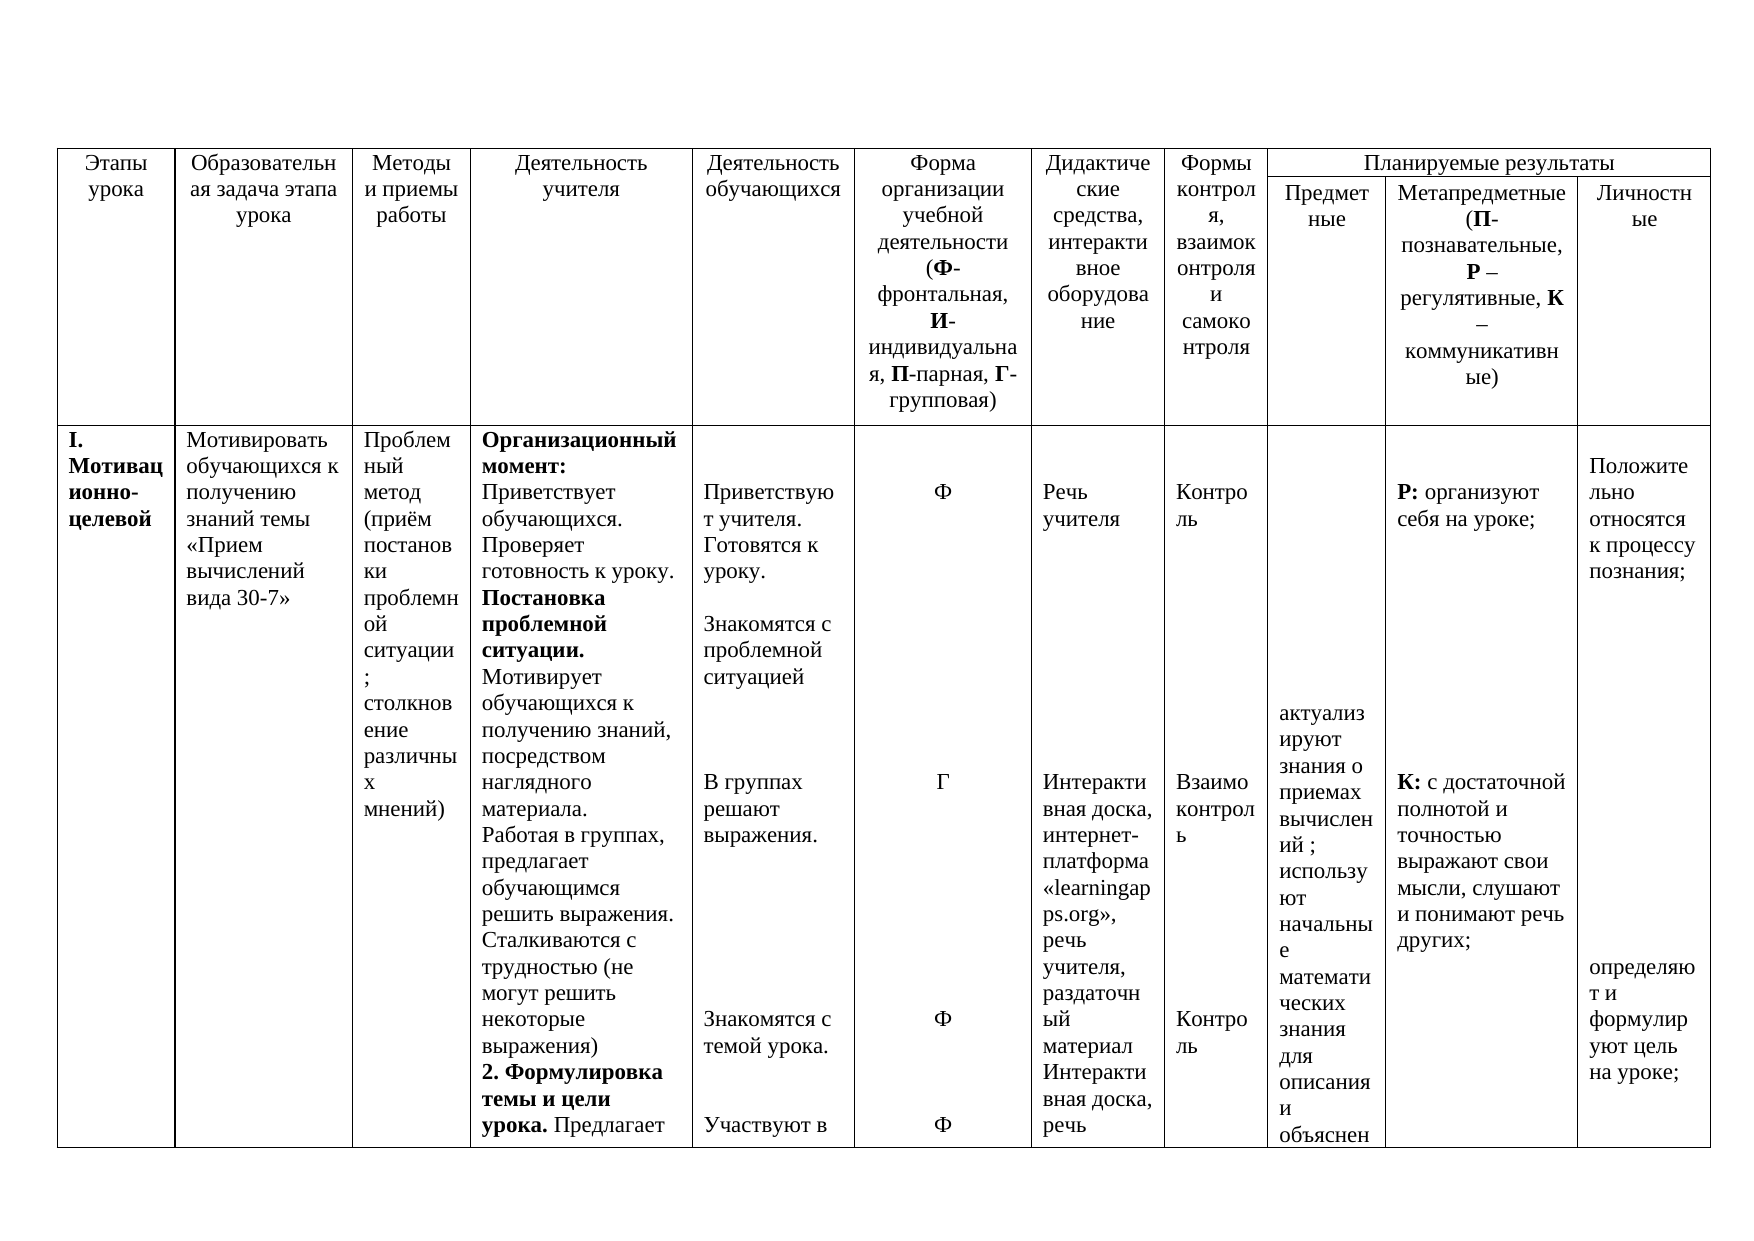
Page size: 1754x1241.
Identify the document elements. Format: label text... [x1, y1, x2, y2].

table_cell Предметные [1268, 177, 1385, 425]
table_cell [471, 426, 692, 1147]
table_header Планируемые результаты [1268, 149, 1710, 176]
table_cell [176, 426, 352, 1147]
table_header Этапы урока [58, 149, 174, 425]
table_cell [1578, 426, 1710, 1147]
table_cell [1386, 426, 1577, 1147]
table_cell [353, 426, 470, 1147]
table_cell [1268, 426, 1385, 1147]
table_cell Ф Г Ф Ф [855, 426, 1031, 1147]
table_cell Личностные [1578, 177, 1710, 425]
table_header Деятельность учителя [471, 149, 692, 425]
table_header Методы и приемы работы [353, 149, 470, 425]
table_header Дидактические средства, интерактивное оборудование [1032, 149, 1164, 425]
table_header Формы контроля, взаимоконтроля и самоконтроля [1165, 149, 1267, 425]
table_header Образовательная задача этапа урока [176, 149, 352, 425]
table_header Деятельность обучающихся [693, 149, 854, 425]
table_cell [693, 426, 854, 1147]
table_cell Метапредметные (П-познавательные, Р – регулятивные, К – коммуникативные) [1386, 177, 1577, 425]
table_header Форма организации учебной деятельности (Ф-фронтальная, И-индивидуальная, П-парная, Г-групповая) [855, 149, 1031, 425]
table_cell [1165, 426, 1267, 1147]
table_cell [1032, 426, 1164, 1147]
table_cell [58, 426, 174, 1147]
